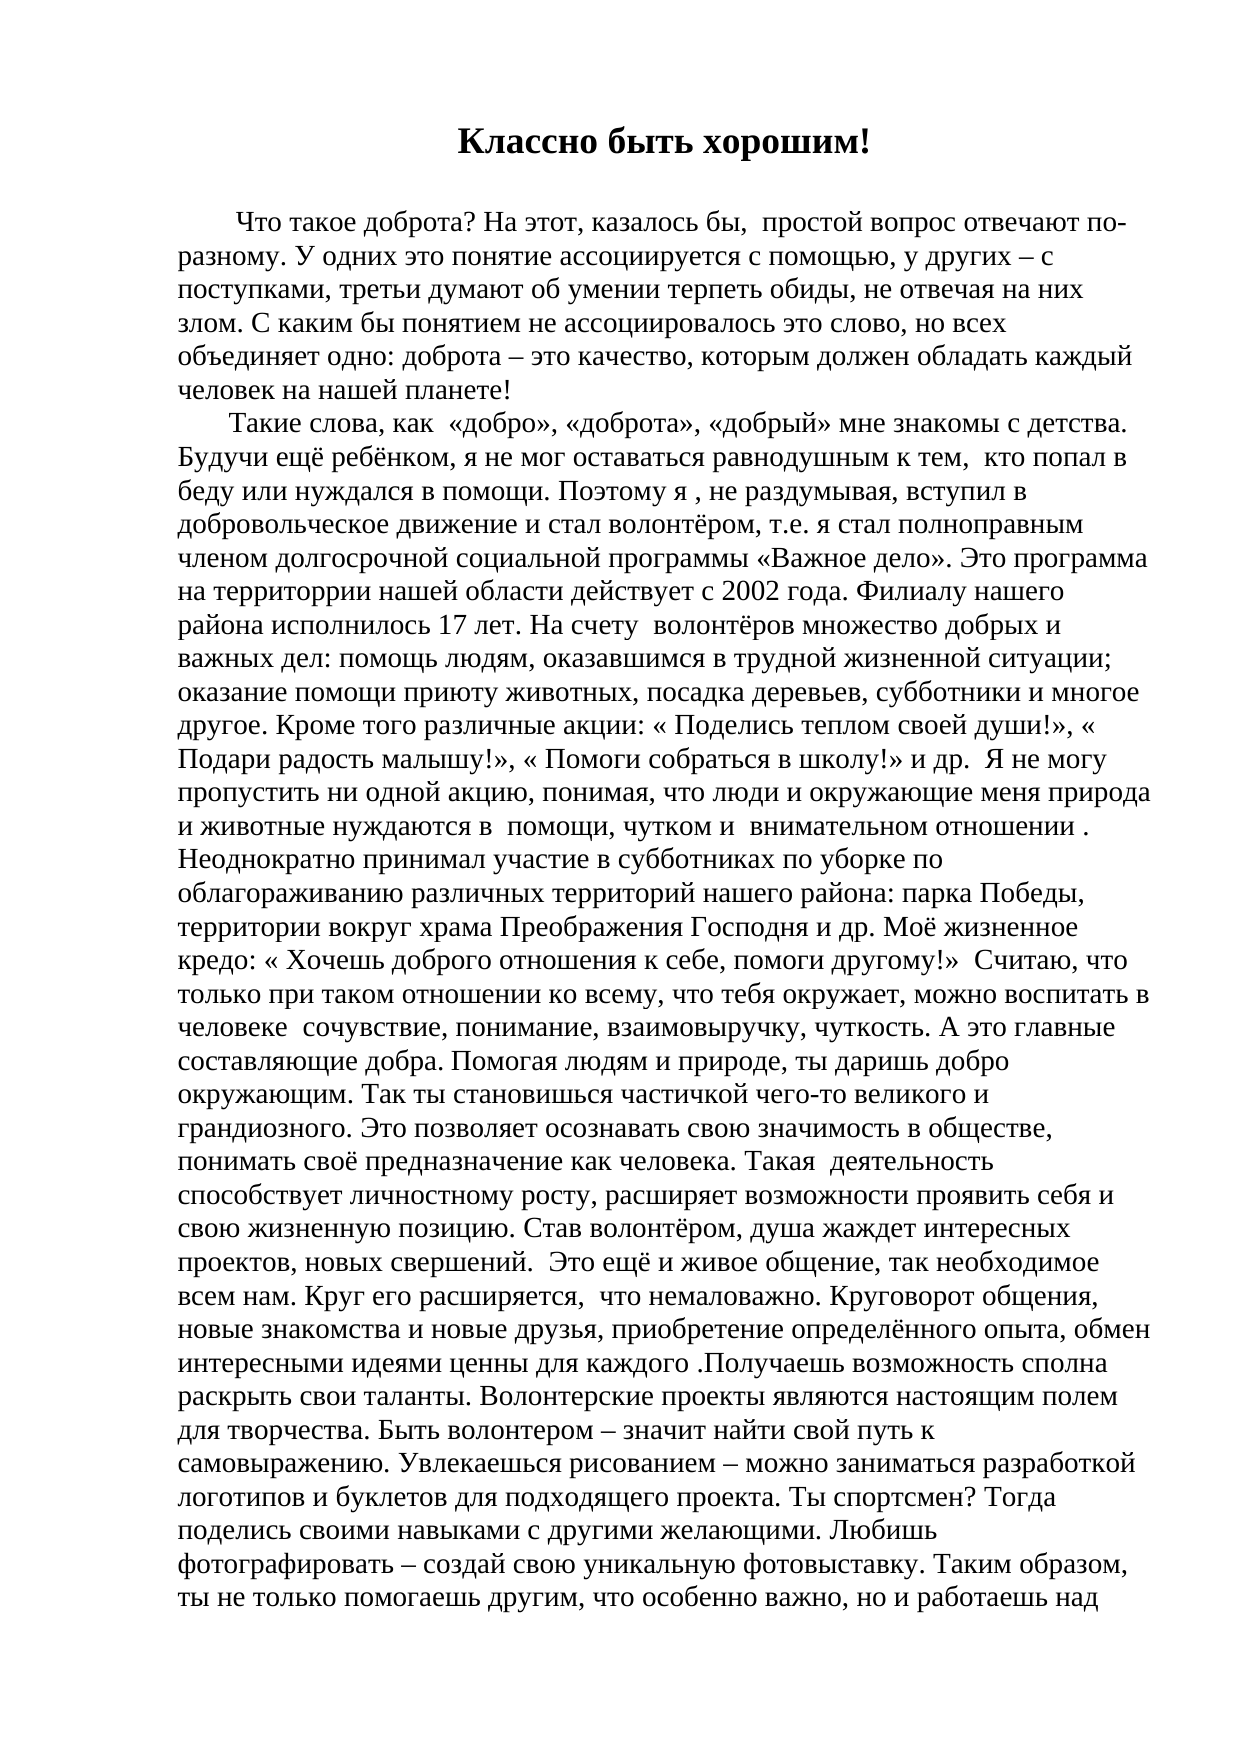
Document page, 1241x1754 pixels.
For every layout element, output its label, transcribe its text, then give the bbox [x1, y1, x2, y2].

text Классно быть хорошим! [177, 118, 1152, 161]
text Что такое доброта? На этот, казалось бы, простой вопрос отвечают по-разному. У одних это понятие ассоциируется с помощью, у других – с поступками, третьи думают об умении терпеть обиды, не отвечая на них злом. С каким бы понятием не ассоциировалось это слово, но всех объединяет одно: доброта – это качество, которым должен обладать каждый человек на нашей планете! [177, 204, 1152, 406]
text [177, 406, 1152, 1613]
